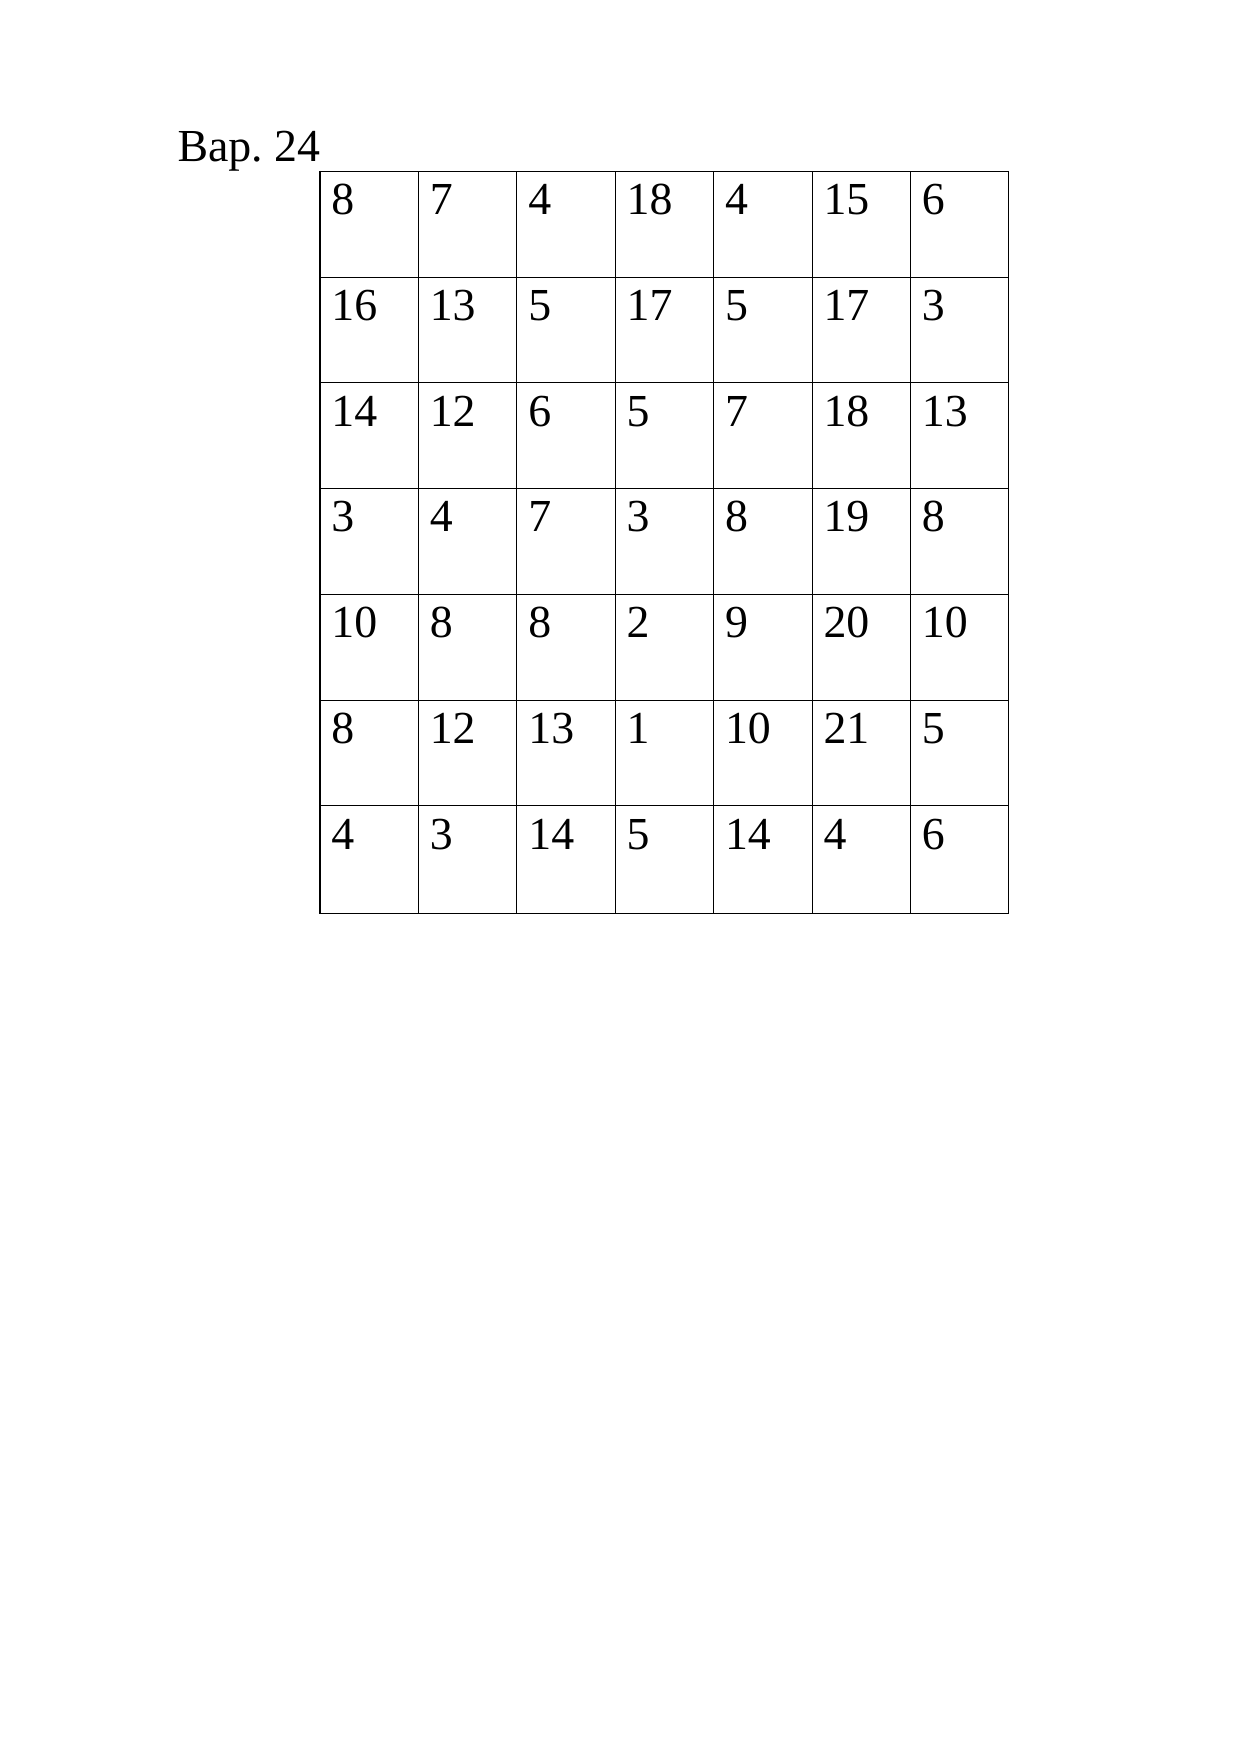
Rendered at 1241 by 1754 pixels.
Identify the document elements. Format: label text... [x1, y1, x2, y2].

table_cell 12 [419, 383, 516, 488]
table_cell 9 [714, 595, 812, 699]
table_cell 10 [911, 595, 1008, 699]
table_cell 10 [321, 595, 418, 699]
table_cell 10 [714, 701, 812, 805]
table_cell 13 [911, 383, 1008, 488]
table_cell 14 [321, 383, 418, 488]
table_cell 3 [616, 489, 713, 594]
table_cell 3 [321, 489, 418, 594]
table_cell 8 [419, 595, 516, 699]
table_cell 13 [419, 278, 516, 382]
table_cell 8 [321, 701, 418, 805]
table_cell 5 [616, 806, 713, 913]
table_cell 5 [616, 383, 713, 488]
table_cell 19 [813, 489, 910, 594]
text Вар. 24 [177, 118, 1152, 171]
table_cell 4 [813, 806, 910, 913]
table_cell 21 [813, 701, 910, 805]
table_cell 4 [321, 806, 418, 913]
table_cell 5 [517, 278, 615, 382]
table_cell 17 [813, 278, 910, 382]
table_cell 8 [911, 489, 1008, 594]
table_cell 14 [714, 806, 812, 913]
table_cell 12 [419, 701, 516, 805]
table_header 4 [714, 172, 812, 277]
table_header 4 [517, 172, 615, 277]
table_cell 16 [321, 278, 418, 382]
table_cell 13 [517, 701, 615, 805]
table_cell 3 [419, 806, 516, 913]
table_header 15 [813, 172, 910, 277]
table_cell 4 [419, 489, 516, 594]
table_cell 1 [616, 701, 713, 805]
table_cell 7 [714, 383, 812, 488]
table_cell 14 [517, 806, 615, 913]
table_cell 3 [911, 278, 1008, 382]
table_cell 8 [517, 595, 615, 699]
table_cell 17 [616, 278, 713, 382]
table_cell 7 [517, 489, 615, 594]
table_cell 2 [616, 595, 713, 699]
table_header 7 [419, 172, 516, 277]
table_cell 6 [911, 806, 1008, 913]
table_cell 20 [813, 595, 910, 699]
table_cell 18 [813, 383, 910, 488]
table_cell 5 [911, 701, 1008, 805]
table_cell 6 [517, 383, 615, 488]
table_header 8 [321, 172, 418, 277]
table_header 18 [616, 172, 713, 277]
table_cell 8 [714, 489, 812, 594]
table_cell 5 [714, 278, 812, 382]
table_header 6 [911, 172, 1008, 277]
